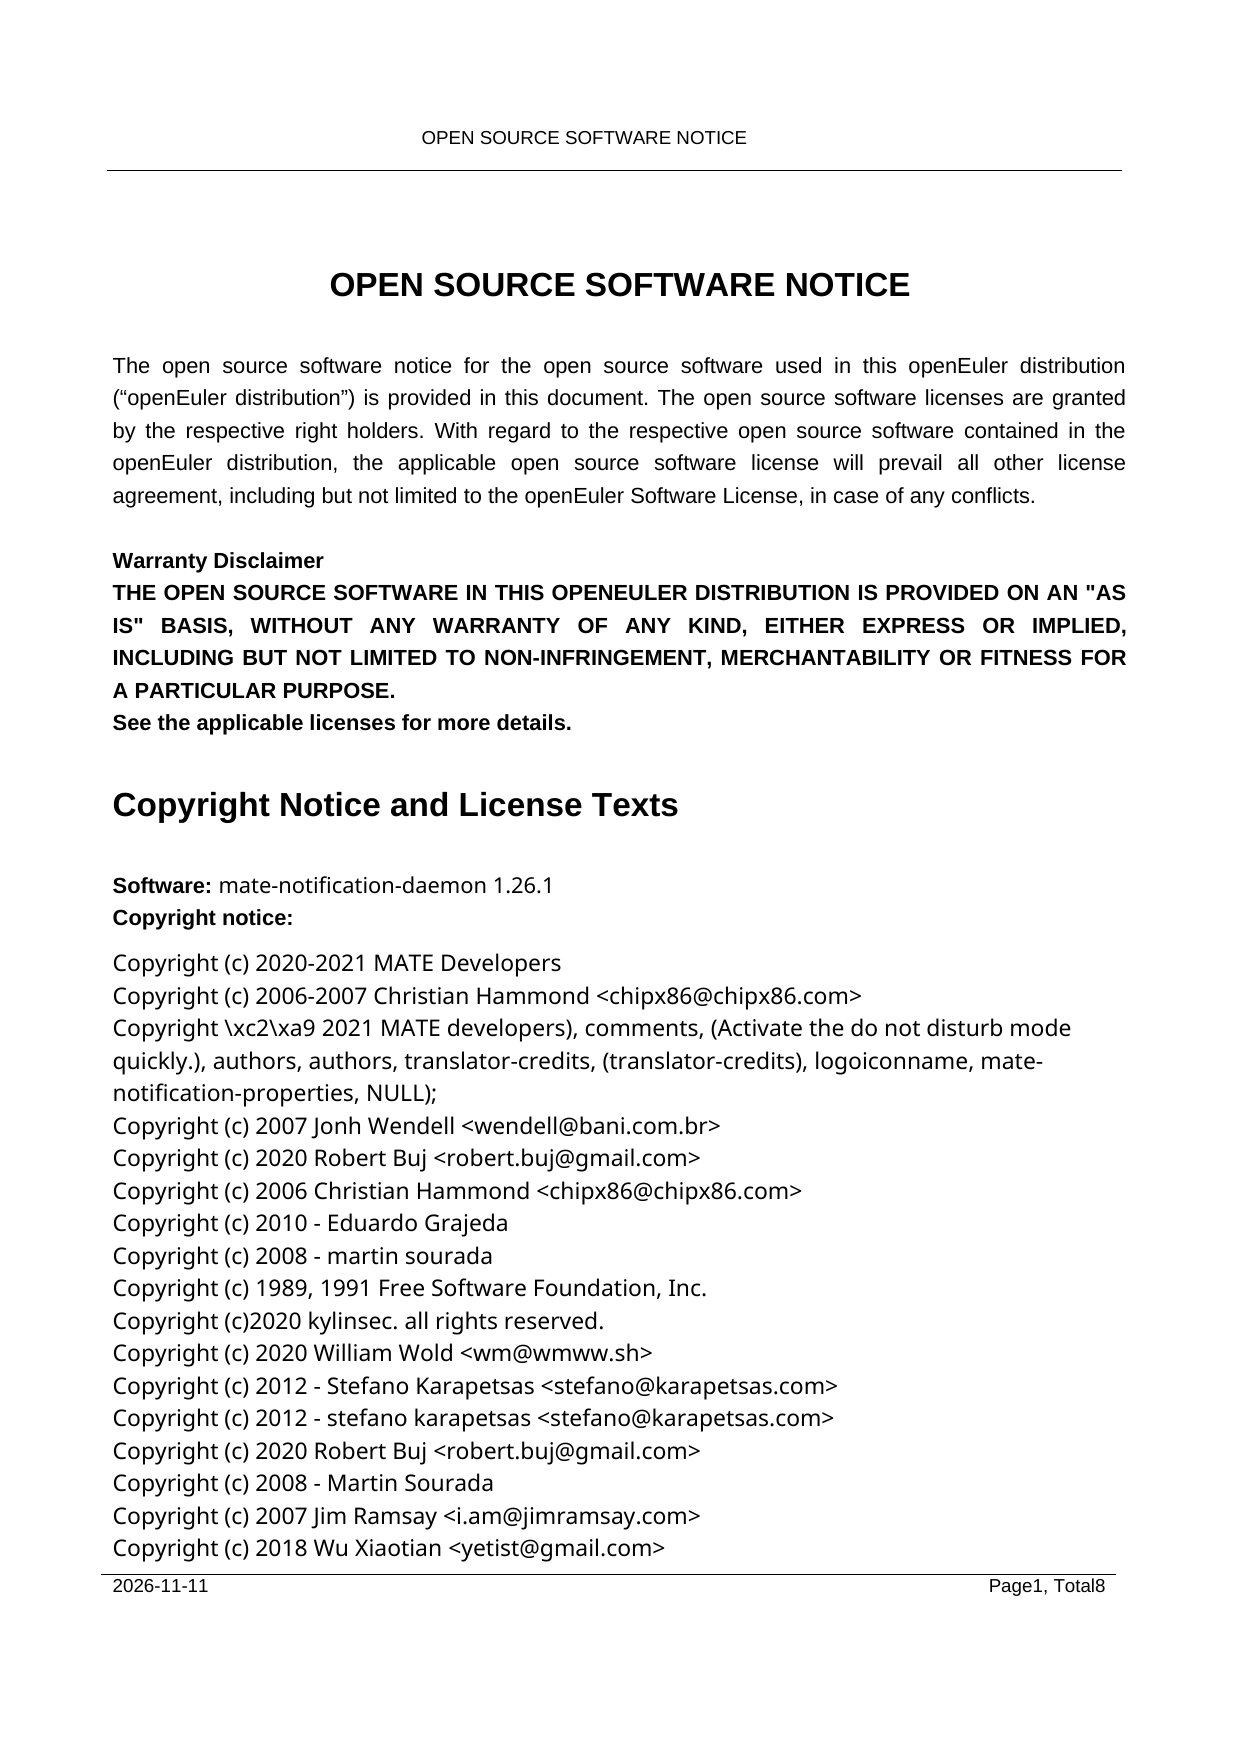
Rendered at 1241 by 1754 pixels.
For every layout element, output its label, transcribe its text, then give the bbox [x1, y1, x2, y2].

text Copyright notice: [112, 901, 1128, 934]
text Copyright Notice and License Texts [112, 771, 1128, 836]
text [112, 947, 1128, 1564]
text The open source software notice for the open source software used in this openEuler distribution (“openEuler distribution”) is provided in this document. The open source software licenses are granted by the respective right holders. With regard to the respective open source software contained in the openEuler distribution, the applicable open source software license will prevail all other license agreement, including but not limited to the openEuler Software License, in case of any conflicts. [112, 349, 1128, 511]
text Warranty Disclaimer [112, 544, 1128, 576]
title Software: mate-notification-daemon 1.26.1 [112, 869, 1128, 901]
text THE OPEN SOURCE SOFTWARE IN THIS OPENEULER DISTRIBUTION IS PROVIDED ON AN "AS IS" BASIS, WITHOUT ANY WARRANTY OF ANY KIND, EITHER EXPRESS OR IMPLIED, INCLUDING BUT NOT LIMITED TO NON-INFRINGEMENT, MERCHANTABILITY OR FITNESS FOR A PARTICULAR PURPOSE. See the applicable licenses for more details. [112, 576, 1128, 739]
text OPEN SOURCE SOFTWARE NOTICE [112, 251, 1128, 316]
